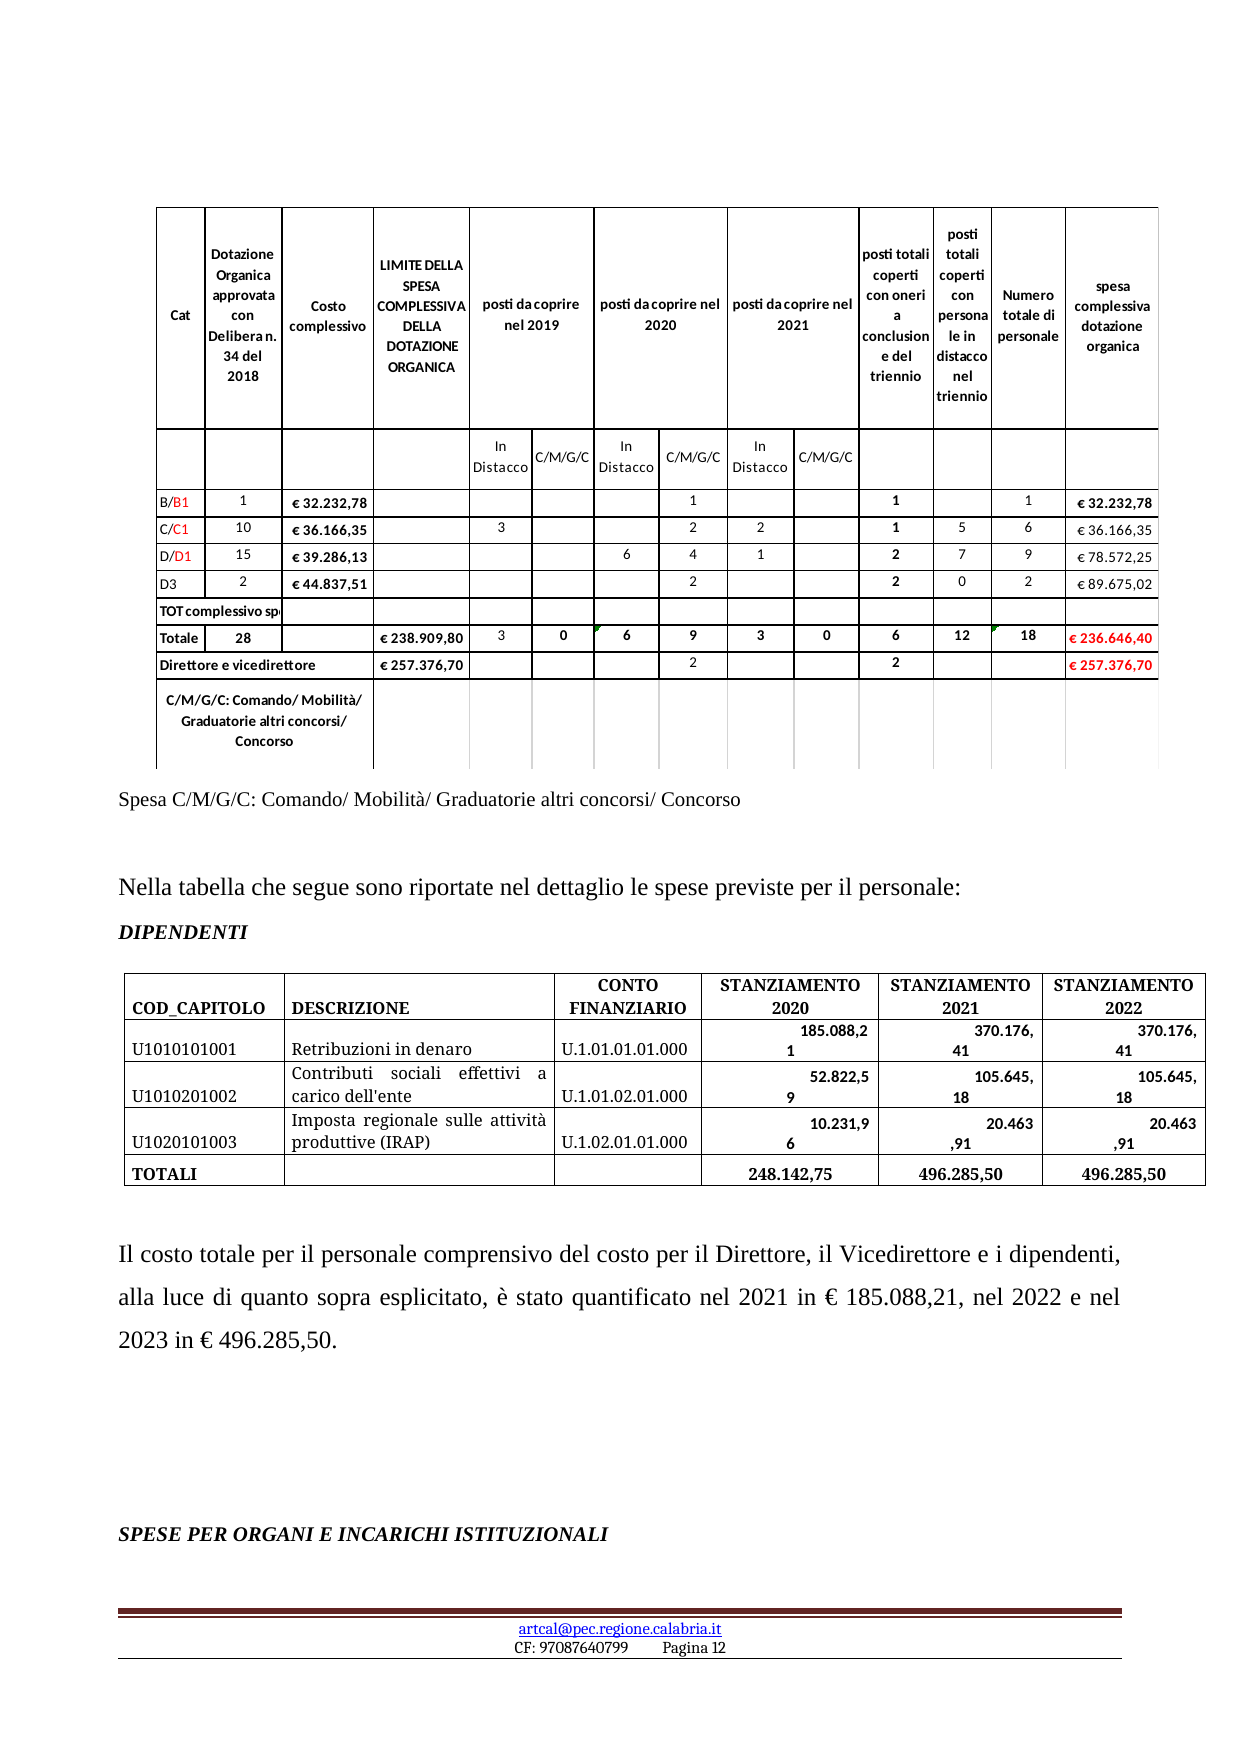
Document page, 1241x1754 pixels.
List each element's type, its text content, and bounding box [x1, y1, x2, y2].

text DIPENDENTI [118, 920, 1122, 944]
table_cell TOTALI [125, 1155, 284, 1185]
text Nella tabella che segue sono riportate nel dettaglio le spese previste per il personale: [118, 872, 1122, 901]
table_cell U1020101003 [125, 1108, 284, 1154]
table_cell U1010101001 [125, 1020, 284, 1061]
table_cell 496.285,50 [879, 1155, 1042, 1185]
table_cell 20.463,91 [1043, 1108, 1205, 1154]
table_cell U.1.01.02.01.000 [555, 1062, 701, 1107]
table_cell 496.285,50 [1043, 1155, 1205, 1185]
text Spesa C/M/G/C: Comando/ Mobilità/ Graduatorie altri concorsi/ Concorso [118, 787, 1122, 811]
table_header STANZIAMENTO 2020 [702, 974, 878, 1019]
table_header CONTO FINANZIARIO [555, 974, 701, 1019]
table_header DESCRIZIONE [285, 974, 554, 1019]
text SPESE PER ORGANI E INCARICHI ISTITUZIONALI [118, 1522, 1122, 1546]
table_cell 20.463,91 [879, 1108, 1042, 1154]
table_cell 10.231,96 [702, 1108, 878, 1154]
table_header COD_CAPITOLO [125, 974, 284, 1019]
table_cell [555, 1155, 701, 1185]
table_cell Imposta regionale sulle attività produttive (IRAP) [285, 1108, 554, 1154]
table_cell 370.176,41 [879, 1020, 1042, 1061]
table_cell U.1.01.01.01.000 [555, 1020, 701, 1061]
table_cell 248.142,75 [702, 1155, 878, 1185]
table_header STANZIAMENTO 2021 [879, 974, 1042, 1019]
table_cell 52.822,59 [702, 1062, 878, 1107]
table_cell [285, 1155, 554, 1185]
table_cell U1010201002 [125, 1062, 284, 1107]
table_cell Retribuzioni in denaro [285, 1020, 554, 1061]
table_cell 105.645,18 [1043, 1062, 1205, 1107]
table_header STANZIAMENTO 2022 [1043, 974, 1205, 1019]
table_cell U.1.02.01.01.000 [555, 1108, 701, 1154]
table_cell 370.176,41 [1043, 1020, 1205, 1061]
table_cell Contributi sociali effettivi a carico dell'ente [285, 1062, 554, 1107]
table_cell 185.088,21 [702, 1020, 878, 1061]
text Il costo totale per il personale comprensivo del costo per il Direttore, il Vicedirettore e i dipendenti, alla luce di quanto sopra esplicitato, è stato quantificato nel 2021 in € 185.088,21, nel 2022 e nel 2023 in € 496.285,50. [118, 1239, 1122, 1354]
table_cell 105.645,18 [879, 1062, 1042, 1107]
